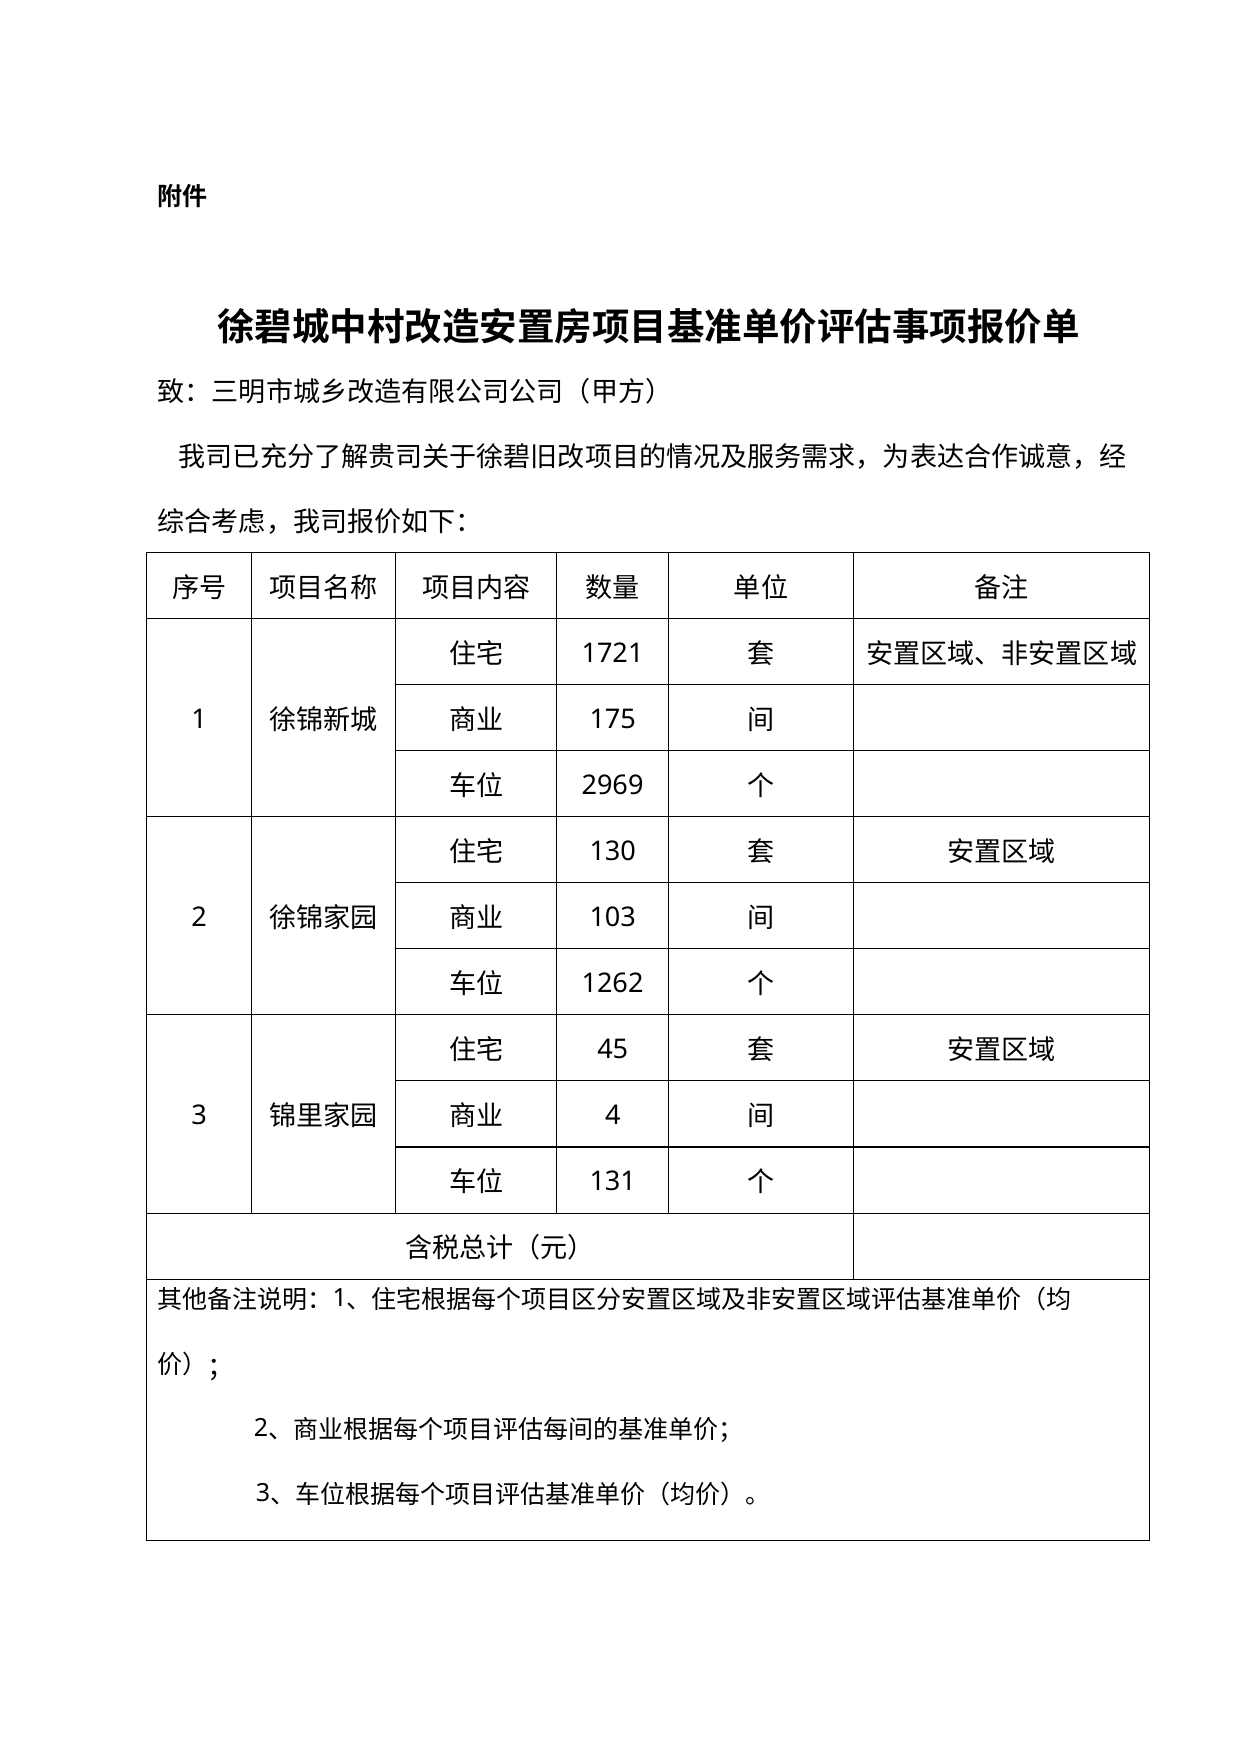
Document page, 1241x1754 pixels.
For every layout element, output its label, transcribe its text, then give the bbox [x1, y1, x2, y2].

table_cell 套 [669, 817, 853, 882]
table_cell 个 [669, 751, 853, 816]
table_cell 车位 [396, 949, 556, 1014]
table_cell 我司已充分了解贵司关于徐碧旧改项目的情况及服务需求，为表达合作诚意，经综合考虑，我司报价如下： [146, 422, 1150, 552]
table_cell 1 [147, 619, 251, 816]
table_cell [854, 949, 1149, 1014]
table_cell 间 [669, 685, 853, 750]
table_cell [854, 1081, 1149, 1146]
table_cell 3 [147, 1015, 251, 1212]
table_cell [854, 751, 1149, 816]
table_cell [854, 1214, 1149, 1278]
table_cell 1721 [557, 619, 668, 684]
table_cell 徐锦新城 [252, 619, 395, 816]
table_cell 个 [669, 1148, 853, 1212]
table_cell 徐锦家园 [252, 817, 395, 1014]
table_cell 103 [557, 883, 668, 948]
table_cell 单位 [669, 553, 853, 618]
table_cell 项目名称 [252, 553, 395, 618]
table_cell 间 [669, 1081, 853, 1146]
table_cell 175 [557, 685, 668, 750]
table_cell 项目内容 [396, 553, 556, 618]
table_cell 安置区域 [854, 1015, 1149, 1080]
table_cell 住宅 [396, 1015, 556, 1080]
table_cell [854, 685, 1149, 750]
table_cell 4 [557, 1081, 668, 1146]
table_cell 45 [557, 1015, 668, 1080]
table_cell 含税总计（元） [147, 1214, 853, 1278]
table_cell 序号 [147, 553, 251, 618]
table_cell 车位 [396, 751, 556, 816]
table_cell [854, 1148, 1149, 1212]
table_cell 套 [669, 619, 853, 684]
table_cell 住宅 [396, 619, 556, 684]
table_cell 商业 [396, 1081, 556, 1146]
table_cell 间 [669, 883, 853, 948]
table_cell 安置区域、非安置区域 [854, 619, 1149, 684]
table_cell 130 [557, 817, 668, 882]
table_cell 1262 [557, 949, 668, 1014]
table_cell 数量 [557, 553, 668, 618]
table_header 附件 徐碧城中村改造安置房项目基准单价评估事项报价单 [146, 162, 1150, 357]
table_cell 套 [669, 1015, 853, 1080]
table_cell 商业 [396, 685, 556, 750]
table_cell 备注 [854, 553, 1149, 618]
table_cell 住宅 [396, 817, 556, 882]
table_cell [854, 883, 1149, 948]
table_cell 车位 [396, 1148, 556, 1212]
table_cell 其他备注说明：1、住宅根据每个项目区分安置区域及非安置区域评估基准单价（均价）； 2、商业根据每个项目评估每间的基准单价； 3、车位根据每个项目评估基准单价（均价）。 [147, 1280, 1149, 1539]
table_cell 2 [147, 817, 251, 1014]
table_cell 锦里家园 [252, 1015, 395, 1212]
table_cell 商业 [396, 883, 556, 948]
table_cell 个 [669, 949, 853, 1014]
table_cell 2969 [557, 751, 668, 816]
table_cell 致：三明市城乡改造有限公司公司（甲方） [146, 357, 1150, 422]
table_cell 131 [557, 1148, 668, 1212]
table_cell 安置区域 [854, 817, 1149, 882]
